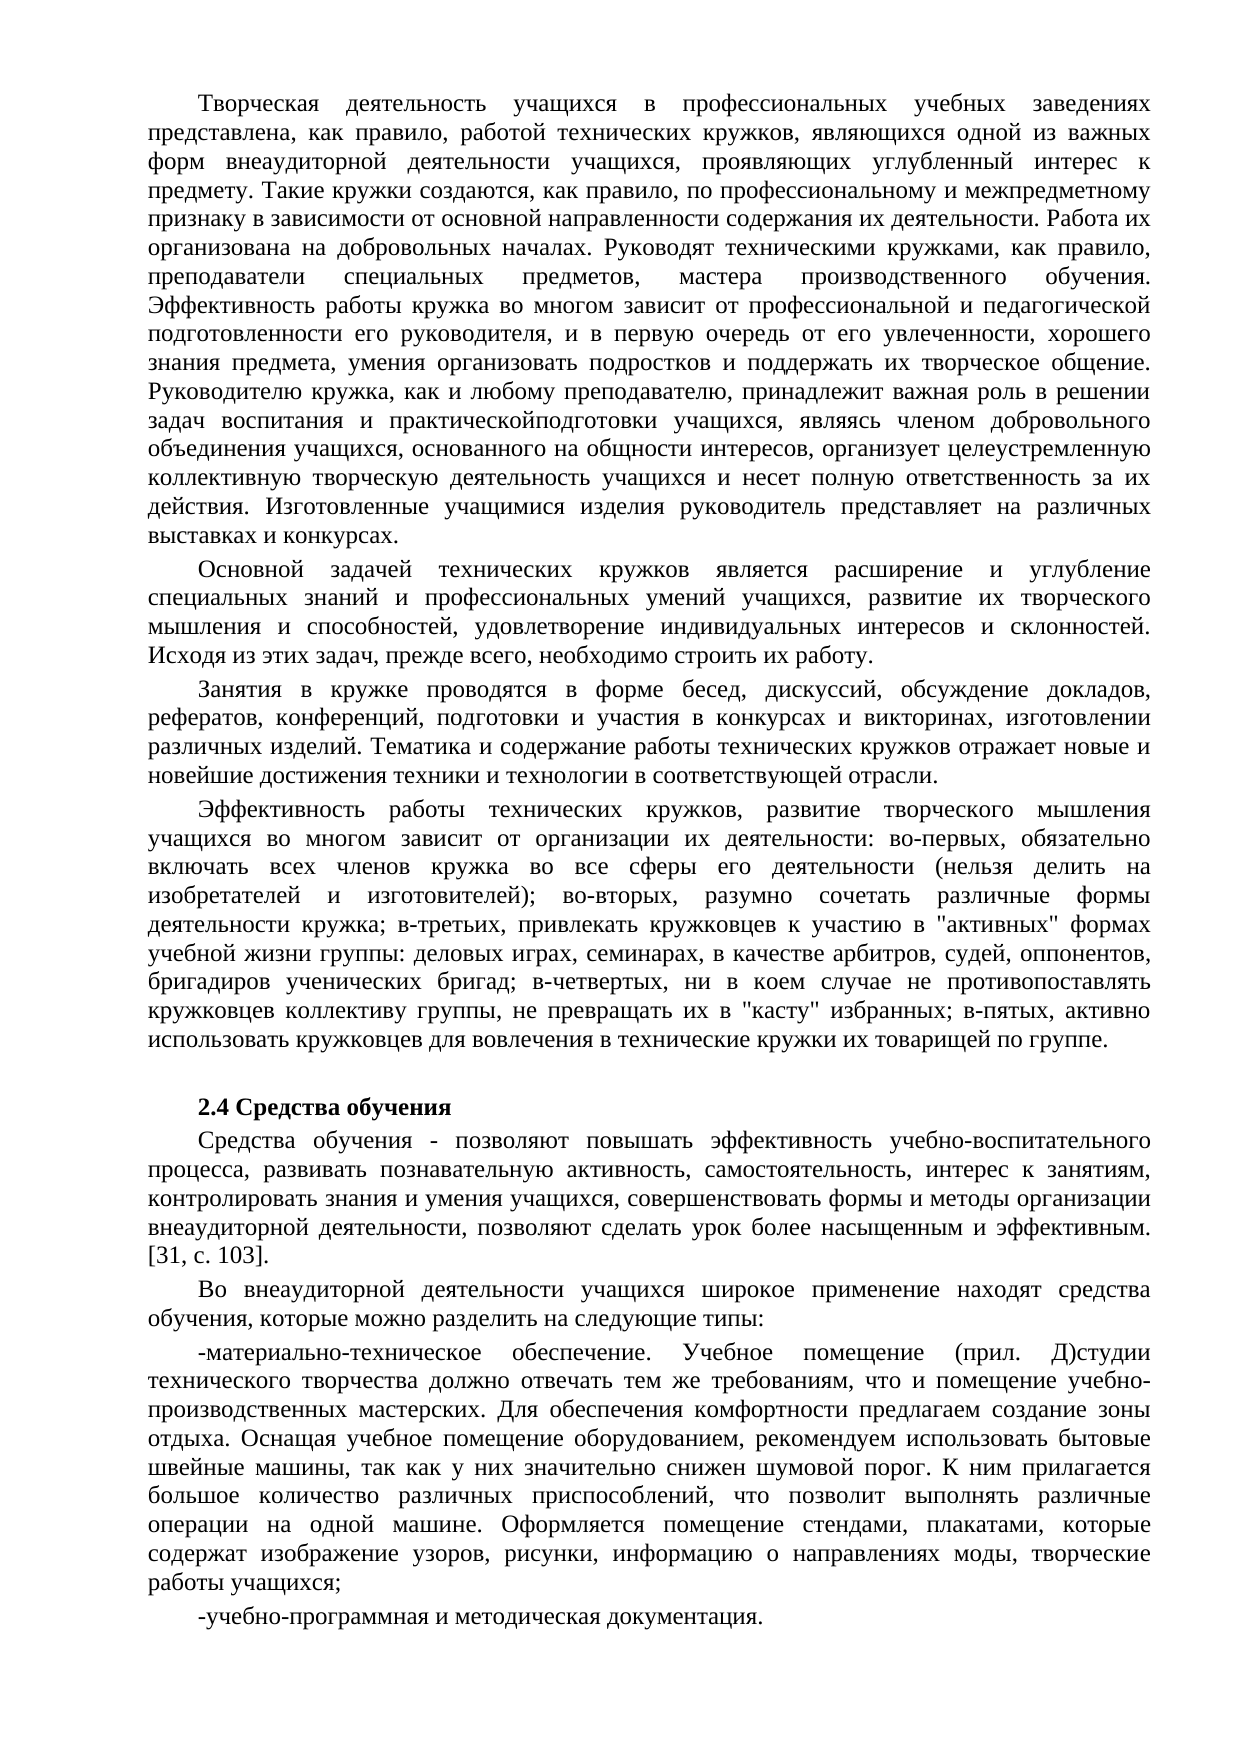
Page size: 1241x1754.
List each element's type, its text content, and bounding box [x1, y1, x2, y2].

text Занятия в кружке проводятся в форме бесед, дискуссий, обсуждение докладов, рефератов, конференций, подготовки и участия в конкурсах и викторинах, изготовлении различных изделий. Тематика и содержание работы технических кружков отражает новые и новейшие достижения техники и технологии в соответствующей отрасли. [148, 674, 1152, 789]
text Творческая деятельность учащихся в профессиональных учебных заведениях представлена, как правило, работой технических кружков, являющихся одной из важных форм внеаудиторной деятельности учащихся, проявляющих углубленный интерес к предмету. Такие кружки создаются, как правило, по профессиональному и межпредметному признаку в зависимости от основной направленности содержания их деятельности. Работа их организована на добровольных началах. Руководят техническими кружками, как правило, преподаватели специальных предметов, мастера производственного обучения. Эффективность работы кружка во многом зависит от профессиональной и педагогической подготовленности его руководителя, и в первую очередь от его увлеченности, хорошего знания предмета, умения организовать подростков и поддержать их творческое общение. Руководителю кружка, как и любому преподавателю, принадлежит важная роль в решении задач воспитания и практическойподготовки учащихся, являясь членом добровольного объединения учащихся, основанного на общности интересов, организует целеустремленную коллективную творческую деятельность учащихся и несет полную ответственность за их действия. Изготовленные учащимися изделия руководитель представляет на различных выставках и конкурсах. [148, 88, 1152, 548]
text Средства обучения - позволяют повышать эффективность учебно-воспитательного процесса, развивать познавательную активность, самостоятельность, интерес к занятиям, контролировать знания и умения учащихся, совершенствовать формы и методы организации внеаудиторной деятельности, позволяют сделать урок более насыщенным и эффективным. [31, с. 103]. [148, 1125, 1152, 1269]
text -материально-техническое обеспечение. Учебное помещение (прил. Д)студии технического творчества должно отвечать тем же требованиям, что и помещение учебно-производственных мастерских. Для обеспечения комфортности предлагаем создание зоны отдыха. Оснащая учебное помещение оборудованием, рекомендуем использовать бытовые швейные машины, так как у них значительно снижен шумовой порог. К ним прилагается большое количество различных приспособлений, что позволит выполнять различные операции на одной машине. Оформляется помещение стендами, плакатами, которые содержат изображение узоров, рисунки, информацию о направлениях моды, творческие работы учащихся; [148, 1337, 1152, 1596]
text Эффективность работы технических кружков, развитие творческого мышления учащихся во многом зависит от организации их деятельности: во-первых, обязательно включать всех членов кружка во все сферы его деятельности (нельзя делить на изобретателей и изготовителей); во-вторых, разумно сочетать различные формы деятельности кружка; в-третьих, привлекать кружковцев к участию в "активных" формах учебной жизни группы: деловых играх, семинарах, в качестве арбитров, судей, оппонентов, бригадиров ученических бригад; в-четвертых, ни в коем случае не противопоставлять кружковцев коллективу группы, не превращать их в "касту" избранных; в-пятых, активно использовать кружковцев для вовлечения в технические кружки их товарищей по группе. [148, 794, 1152, 1053]
text -учебно-программная и методическая документация. [148, 1601, 1152, 1629]
text Во внеаудиторной деятельности учащихся широкое применение находят средства обучения, которые можно разделить на следующие типы: [148, 1274, 1152, 1332]
text 2.4 Средства обучения [148, 1092, 1152, 1120]
text Основной задачей технических кружков является расширение и углубление специальных знаний и профессиональных умений учащихся, развитие их творческого мышления и способностей, удовлетворение индивидуальных интересов и склонностей. Исходя из этих задач, прежде всего, необходимо строить их работу. [148, 554, 1152, 669]
